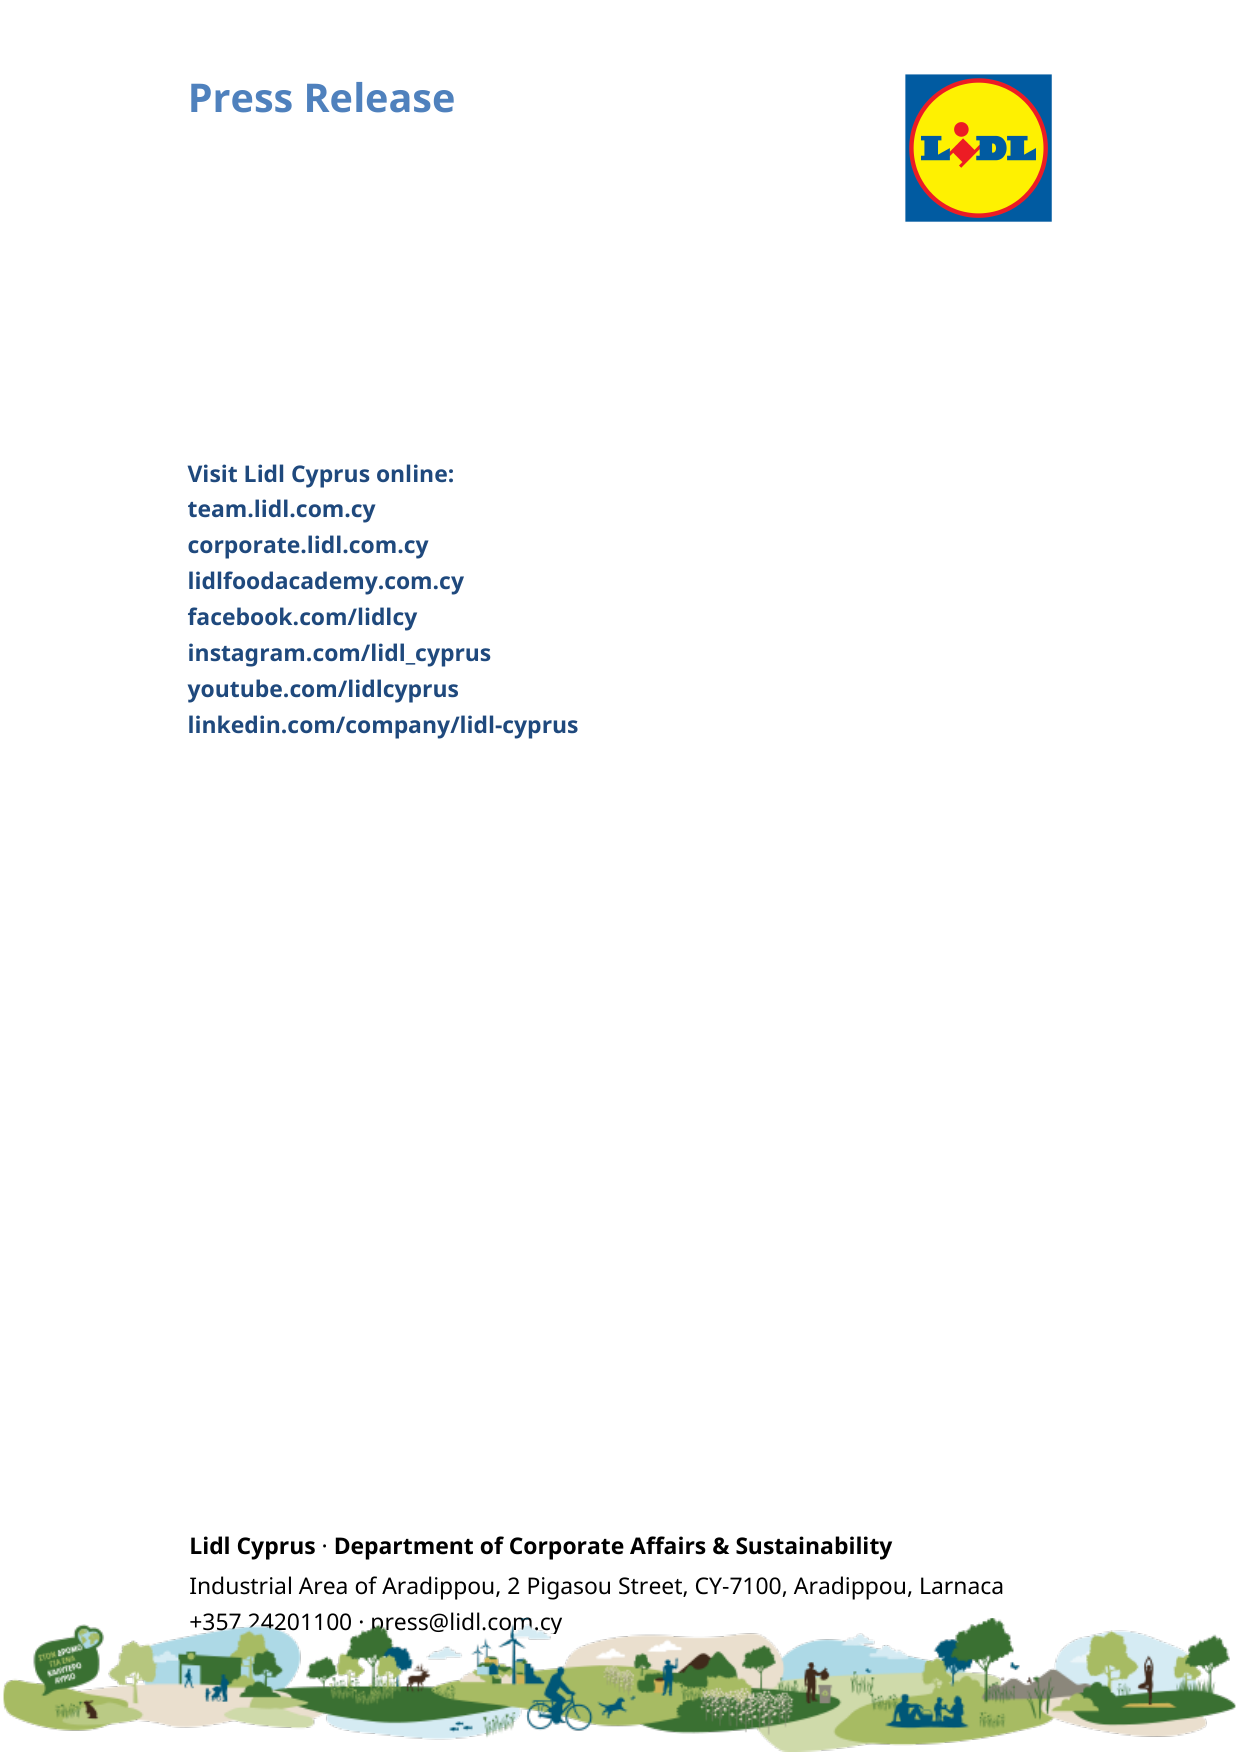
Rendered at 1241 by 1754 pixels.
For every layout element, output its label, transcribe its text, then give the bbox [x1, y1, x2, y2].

picture [2, 1618, 1239, 1752]
picture [904, 73, 1053, 223]
text instagram.com/lidl_cyprus [187, 637, 1053, 668]
text team.lidl.com.cy [187, 493, 1053, 525]
text lidlfoodacademy.com.cy [187, 565, 1053, 597]
text Visit Lidl Cyprus online: [187, 457, 1053, 489]
text linkedin.com/company/lidl-cyprus [187, 709, 1053, 740]
text youtube.com/lidlcyprus [187, 673, 1053, 704]
text facebook.com/lidlcy [187, 601, 1053, 632]
text corporate.lidl.com.cy [187, 529, 1053, 561]
